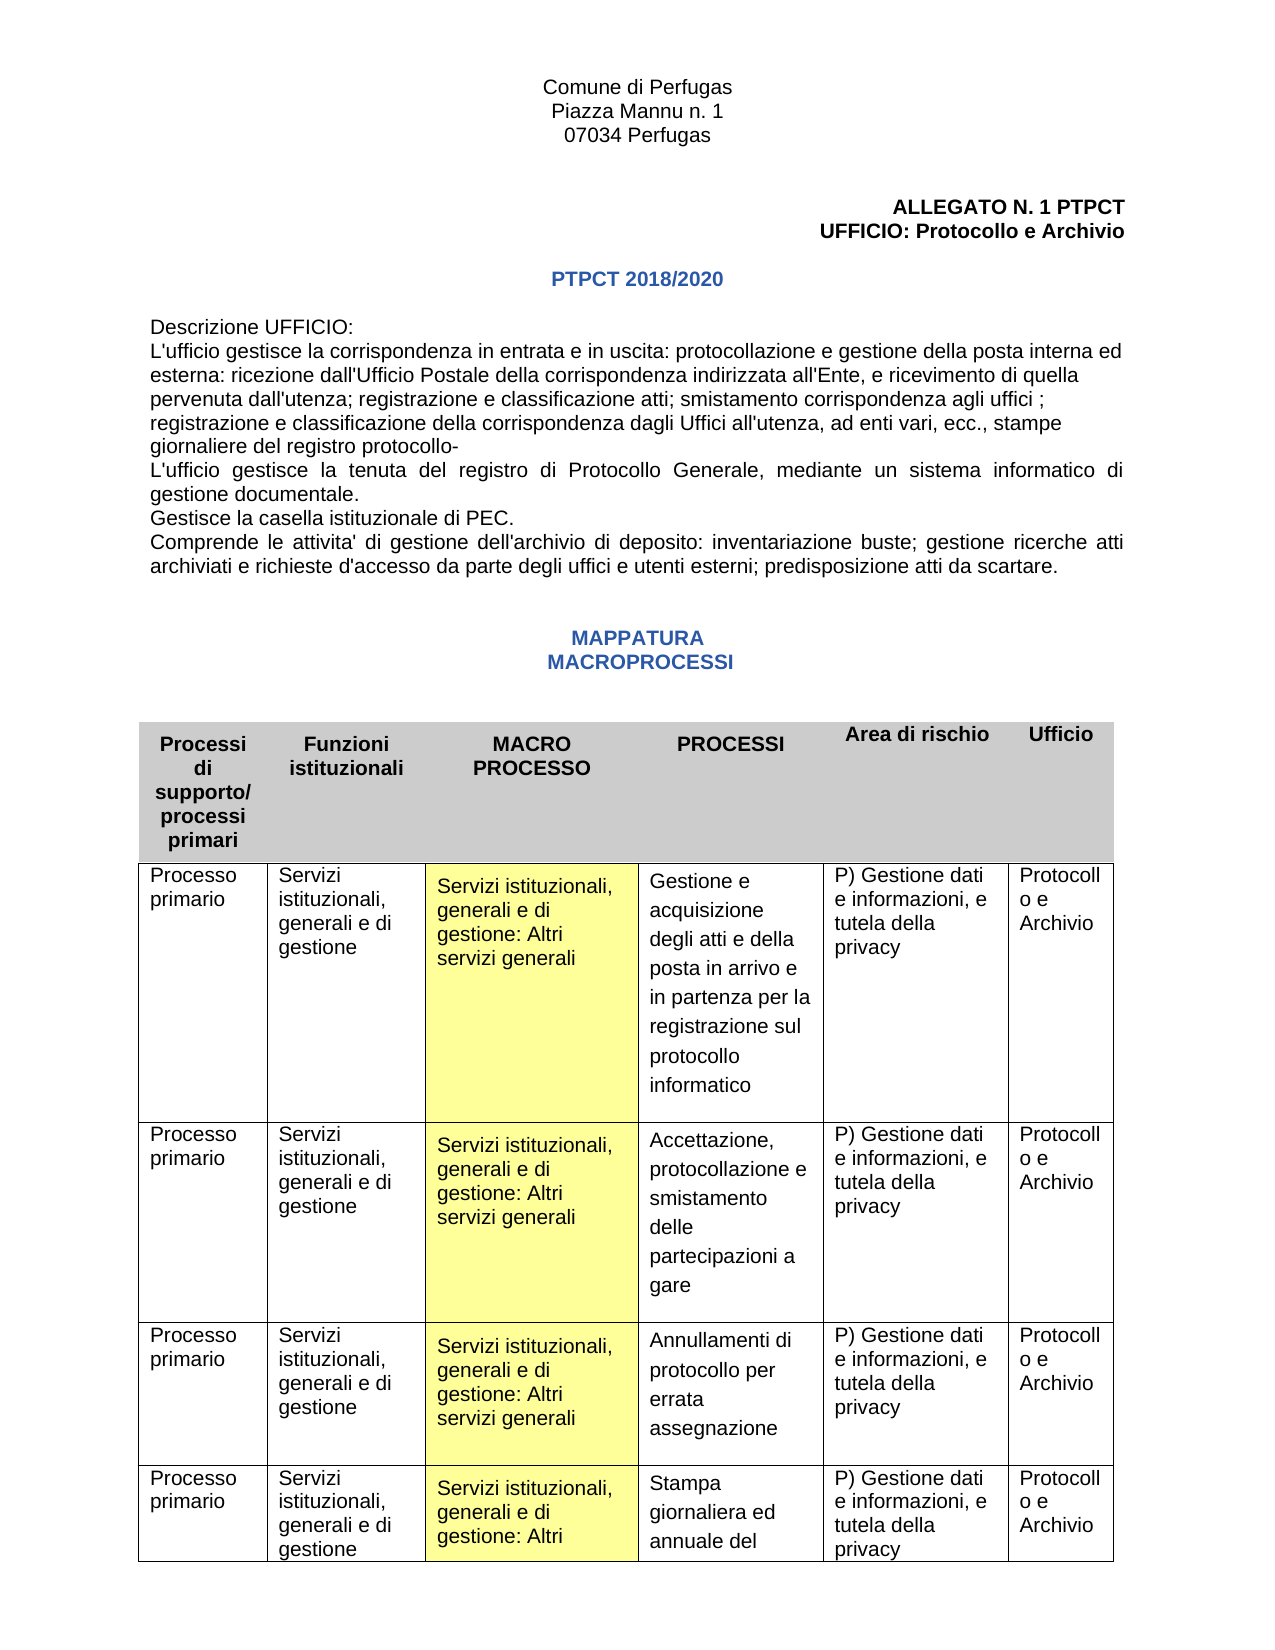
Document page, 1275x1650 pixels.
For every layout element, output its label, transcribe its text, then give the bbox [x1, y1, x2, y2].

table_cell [1009, 1466, 1113, 1561]
table_cell Protocollo e Archivio [1009, 1323, 1113, 1465]
table_header Area di rischio [823, 722, 1008, 862]
table_cell Servizi istituzionali, generali e di gestione: Altri servizi generali [426, 1323, 638, 1465]
table_cell P) Gestione dati e informazioni, e tutela della privacy [824, 864, 1008, 1122]
table_cell Servizi istituzionali, generali e di gestione [268, 1123, 425, 1322]
text L'ufficio gestisce la corrispondenza in entrata e in uscita: protocollazione e gestione della posta interna ed esterna: ricezione dall'Ufficio Postale della corrispondenza indirizzata all'Ente, e ricevimento di quella pervenuta dall'utenza; registrazione e classificazione atti; smistamento corrispondenza agli uffici ; registrazione e classificazione della corrispondenza dagli Uffici all'utenza, ad enti vari, ecc., stampe giornaliere del registro protocollo- [150, 338, 1125, 458]
table_cell Processo primario [139, 1466, 267, 1561]
table_cell Servizi istituzionali, generali e di gestione [268, 864, 425, 1122]
text Gestisce la casella istituzionale di PEC. [150, 506, 1125, 530]
table_header Processi di supporto/processi primari [139, 722, 267, 862]
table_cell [268, 1466, 425, 1561]
table_cell P) Gestione dati e informazioni, e tutela della privacy [824, 1323, 1008, 1465]
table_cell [824, 1466, 1008, 1561]
text UFFICIO: Protocollo e Archivio [150, 219, 1125, 243]
table_header MACRO PROCESSO [426, 722, 638, 862]
table_header Ufficio [1008, 722, 1114, 862]
text MACROPROCESSI [150, 650, 1125, 674]
table_cell Annullamenti di protocollo per errata assegnazione [639, 1323, 823, 1465]
text MAPPATURA [150, 626, 1125, 650]
table_cell P) Gestione dati e informazioni, e tutela della privacy [824, 1123, 1008, 1322]
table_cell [426, 1466, 638, 1561]
text Comune di Perfugas [150, 75, 1125, 99]
text L'ufficio gestisce la tenuta del registro di Protocollo Generale, mediante un sistema informatico di gestione documentale. [150, 458, 1125, 506]
table_cell Servizi istituzionali, generali e di gestione: Altri servizi generali [426, 1123, 638, 1322]
text Piazza Mannu n. 1 [150, 99, 1125, 123]
text PTPCT 2018/2020 [150, 267, 1125, 291]
table_cell Processo primario [139, 864, 267, 1122]
table_cell Processo primario [139, 1323, 267, 1465]
table_cell Accettazione, protocollazione e smistamento delle partecipazioni a gare [639, 1123, 823, 1322]
table_cell Processo primario [139, 1123, 267, 1322]
table_cell Protocollo e Archivio [1009, 864, 1113, 1122]
table_cell Gestione e acquisizione degli atti e della posta in arrivo e in partenza per la registrazione sul protocollo informatico [639, 864, 823, 1122]
text ALLEGATO N. 1 PTPCT [150, 195, 1125, 219]
table_header Funzioni istituzionali [267, 722, 426, 862]
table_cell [639, 1466, 823, 1561]
text Comprende le attivita' di gestione dell'archivio di deposito: inventariazione buste; gestione ricerche atti archiviati e richieste d'accesso da parte degli uffici e utenti esterni; predisposizione atti da scartare. [150, 530, 1125, 578]
table_cell Protocollo e Archivio [1009, 1123, 1113, 1322]
text Descrizione UFFICIO: [150, 314, 1125, 338]
table_cell Servizi istituzionali, generali e di gestione [268, 1323, 425, 1465]
table_cell Servizi istituzionali, generali e di gestione: Altri servizi generali [426, 864, 638, 1122]
text 07034 Perfugas [150, 123, 1125, 147]
table_header PROCESSI [638, 722, 823, 862]
